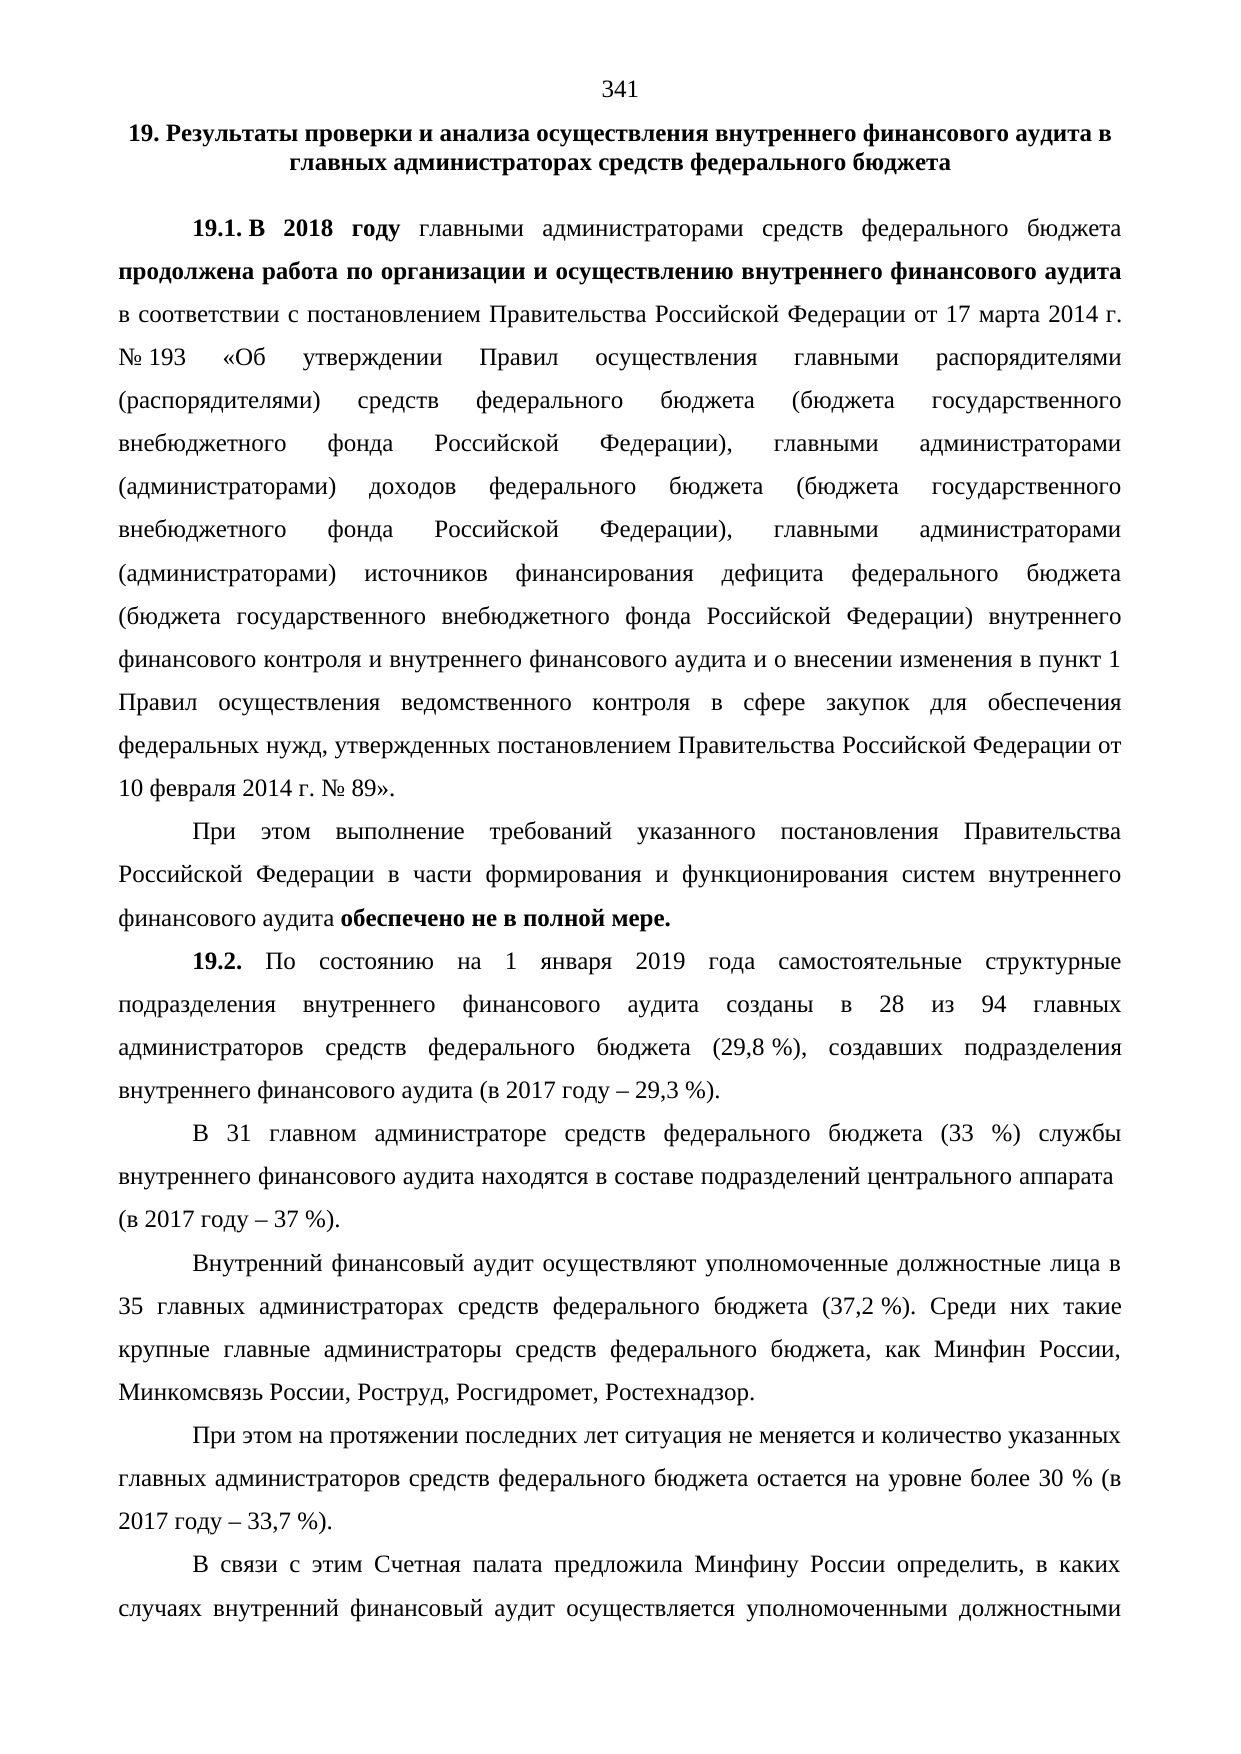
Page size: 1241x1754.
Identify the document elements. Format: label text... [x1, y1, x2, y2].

text При этом выполнение требований указанного постановления Правительства Российской Федерации в части формирования и функционирования систем внутреннего финансового аудита обеспечено не в полной мере. [118, 816, 1122, 931]
text 19. Результаты проверки и анализа осуществления внутреннего финансового аудита в главных администраторах средств федерального бюджета [118, 118, 1122, 176]
text Внутренний финансовый аудит осуществляют уполномоченные должностные лица в 35 главных администраторах средств федерального бюджета (37,2 %). Среди них такие крупные главные администраторы средств федерального бюджета, как Минфин России, Минкомсвязь России, Роструд, Росгидромет, Ростехнадзор. [118, 1248, 1122, 1406]
text В 31 главном администраторе средств федерального бюджета (33 %) службы внутреннего финансового аудита находятся в составе подразделений центрального аппарата (в 2017 году – 37 %). [118, 1118, 1122, 1233]
text 19.2. По состоянию на 1 января 2019 года самостоятельные структурные подразделения внутреннего финансового аудита созданы в 28 из 94 главных администраторов средств федерального бюджета (29,8 %), создавших подразделения внутреннего финансового аудита (в 2017 году – 29,3 %). [118, 946, 1122, 1104]
text При этом на протяжении последних лет ситуация не меняется и количество указанных главных администраторов средств федерального бюджета остается на уровне более 30 % (в 2017 году – 33,7 %). [118, 1420, 1122, 1535]
text 19.1. В 2018 году главными администраторами средств федерального бюджета продолжена работа по организации и осуществлению внутреннего финансового аудита в соответствии с постановлением Правительства Российской Федерации от 17 марта 2014 г. № 193 «Об утверждении Правил осуществления главными распорядителями (распорядителями) средств федерального бюджета (бюджета государственного внебюджетного фонда Российской Федерации), главными администраторами (администраторами) доходов федерального бюджета (бюджета государственного внебюджетного фонда Российской Федерации), главными администраторами (администраторами) источников финансирования дефицита федерального бюджета (бюджета государственного внебюджетного фонда Российской Федерации) внутреннего финансового контроля и внутреннего финансового аудита и о внесении изменения в пункт 1 Правил осуществления ведомственного контроля в сфере закупок для обеспечения федеральных нужд, утвержденных постановлением Правительства Российской Федерации от 10 февраля 2014 г. № 89». [118, 213, 1122, 802]
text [118, 1549, 1122, 1621]
